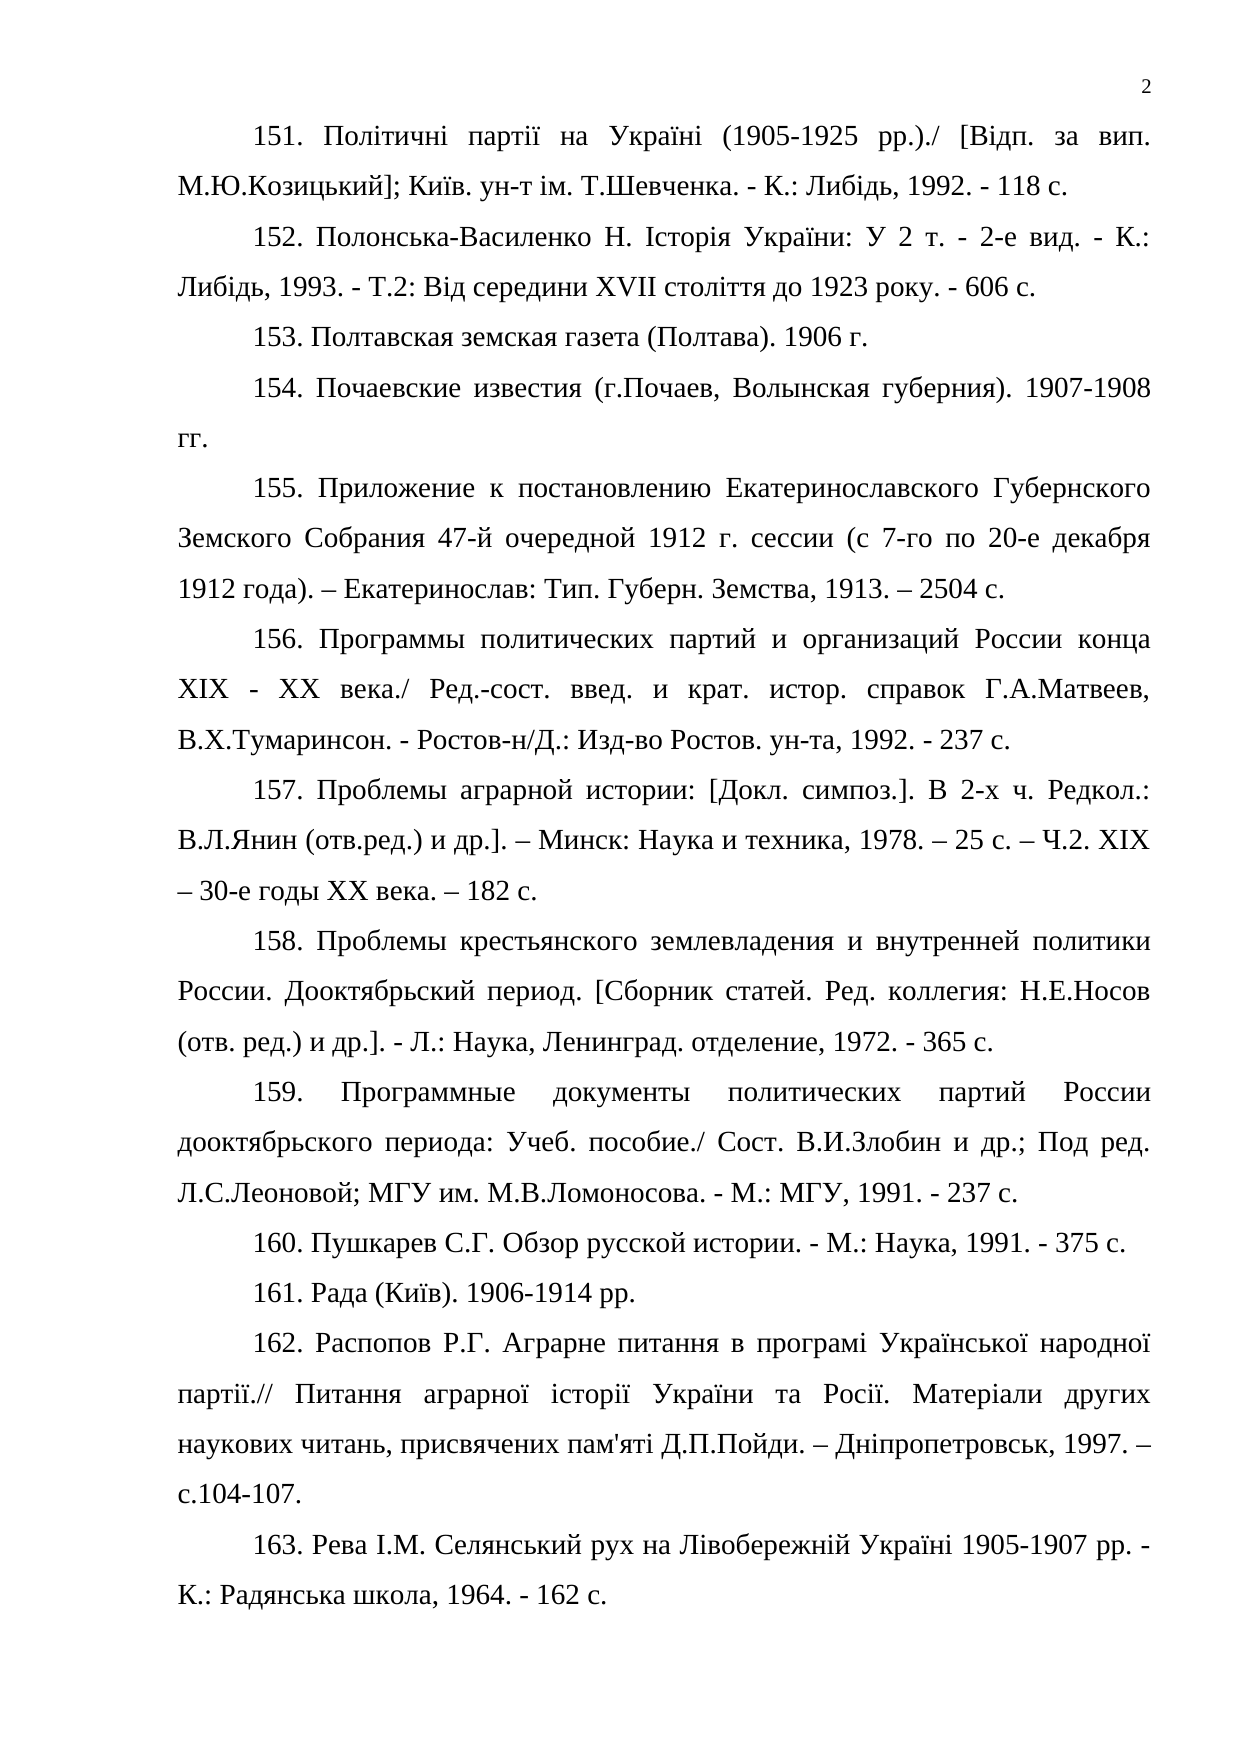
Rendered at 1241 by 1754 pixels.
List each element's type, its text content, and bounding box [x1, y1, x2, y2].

text 153. Полтавская земская газета (Полтава). 1906 г. [177, 319, 1152, 353]
text 155. Приложение к постановлению Екатеринославского Губернского Земского Собрания 47-й очередной 1912 г. сессии (с 7-го по 20-е декабря 1912 года). – Екатеринослав: Тип. Губерн. Земства, 1913. – 2504 с. [177, 470, 1152, 604]
text 157. Проблемы аграрной истории: [Докл. симпоз.]. В 2-х ч. Редкол.: В.Л.Янин (отв.ред.) и др.]. – Минск: Наука и техника, 1978. – 25 с. – Ч.2. XIX – 30-е годы ХХ века. – 182 с. [177, 772, 1152, 906]
text 159. Программные документы политических партий России дооктябрьского периода: Учеб. пособие./ Сост. В.И.Злобин и др.; Под ред. Л.С.Леоновой; МГУ им. М.В.Ломоносова. - М.: МГУ, 1991. - 237 с. [177, 1074, 1152, 1208]
text 160. Пушкарев С.Г. Обзор русской истории. - М.: Наука, 1991. - 375 с. [177, 1225, 1152, 1258]
text 161. Рада (Київ). 1906-1914 рр. [177, 1275, 1152, 1309]
text 162. Распопов Р.Г. Аграрне питання в програмі Української народної партії.// Питання аграрної історії України та Росії. Матеріали других наукових читань, присвячених пам'яті Д.П.Пойди. – Дніпропетровськ, 1997. – с.104-107. [177, 1326, 1152, 1510]
text 151. Політичні партії на Україні (1905-1925 рр.)./ [Відп. за вип. М.Ю.Козицький]; Київ. ун-т ім. Т.Шевченка. - К.: Либідь, 1992. - 118 с. [177, 118, 1152, 202]
text 154. Почаевские известия (г.Почаев, Волынская губерния). 1907-1908 гг. [177, 370, 1152, 453]
text 158. Проблемы крестьянского землевладения и внутренней политики России. Дооктябрьский период. [Сборник статей. Ред. коллегия: Н.Е.Носов (отв. ред.) и др.]. - Л.: Наука, Ленинград. отделение, 1972. - 365 с. [177, 923, 1152, 1057]
text 152. Полонська-Василенко Н. Історія України: У 2 т. - 2-е вид. - К.: Либідь, 1993. - Т.2: Від середини ХVІІ століття до 1923 року. - 606 с. [177, 219, 1152, 303]
text 163. Рева І.М. Селянський рух на Лівобережній Україні 1905-1907 рр. - К.: Радянська школа, 1964. - 162 с. [177, 1527, 1152, 1611]
text 156. Программы политических партий и организаций России конца XIX - ХХ века./ Ред.-сост. введ. и крат. истор. справок Г.А.Матвеев, В.Х.Тумаринсон. - Ростов-н/Д.: Изд-во Ростов. ун-та, 1992. - 237 с. [177, 621, 1152, 755]
